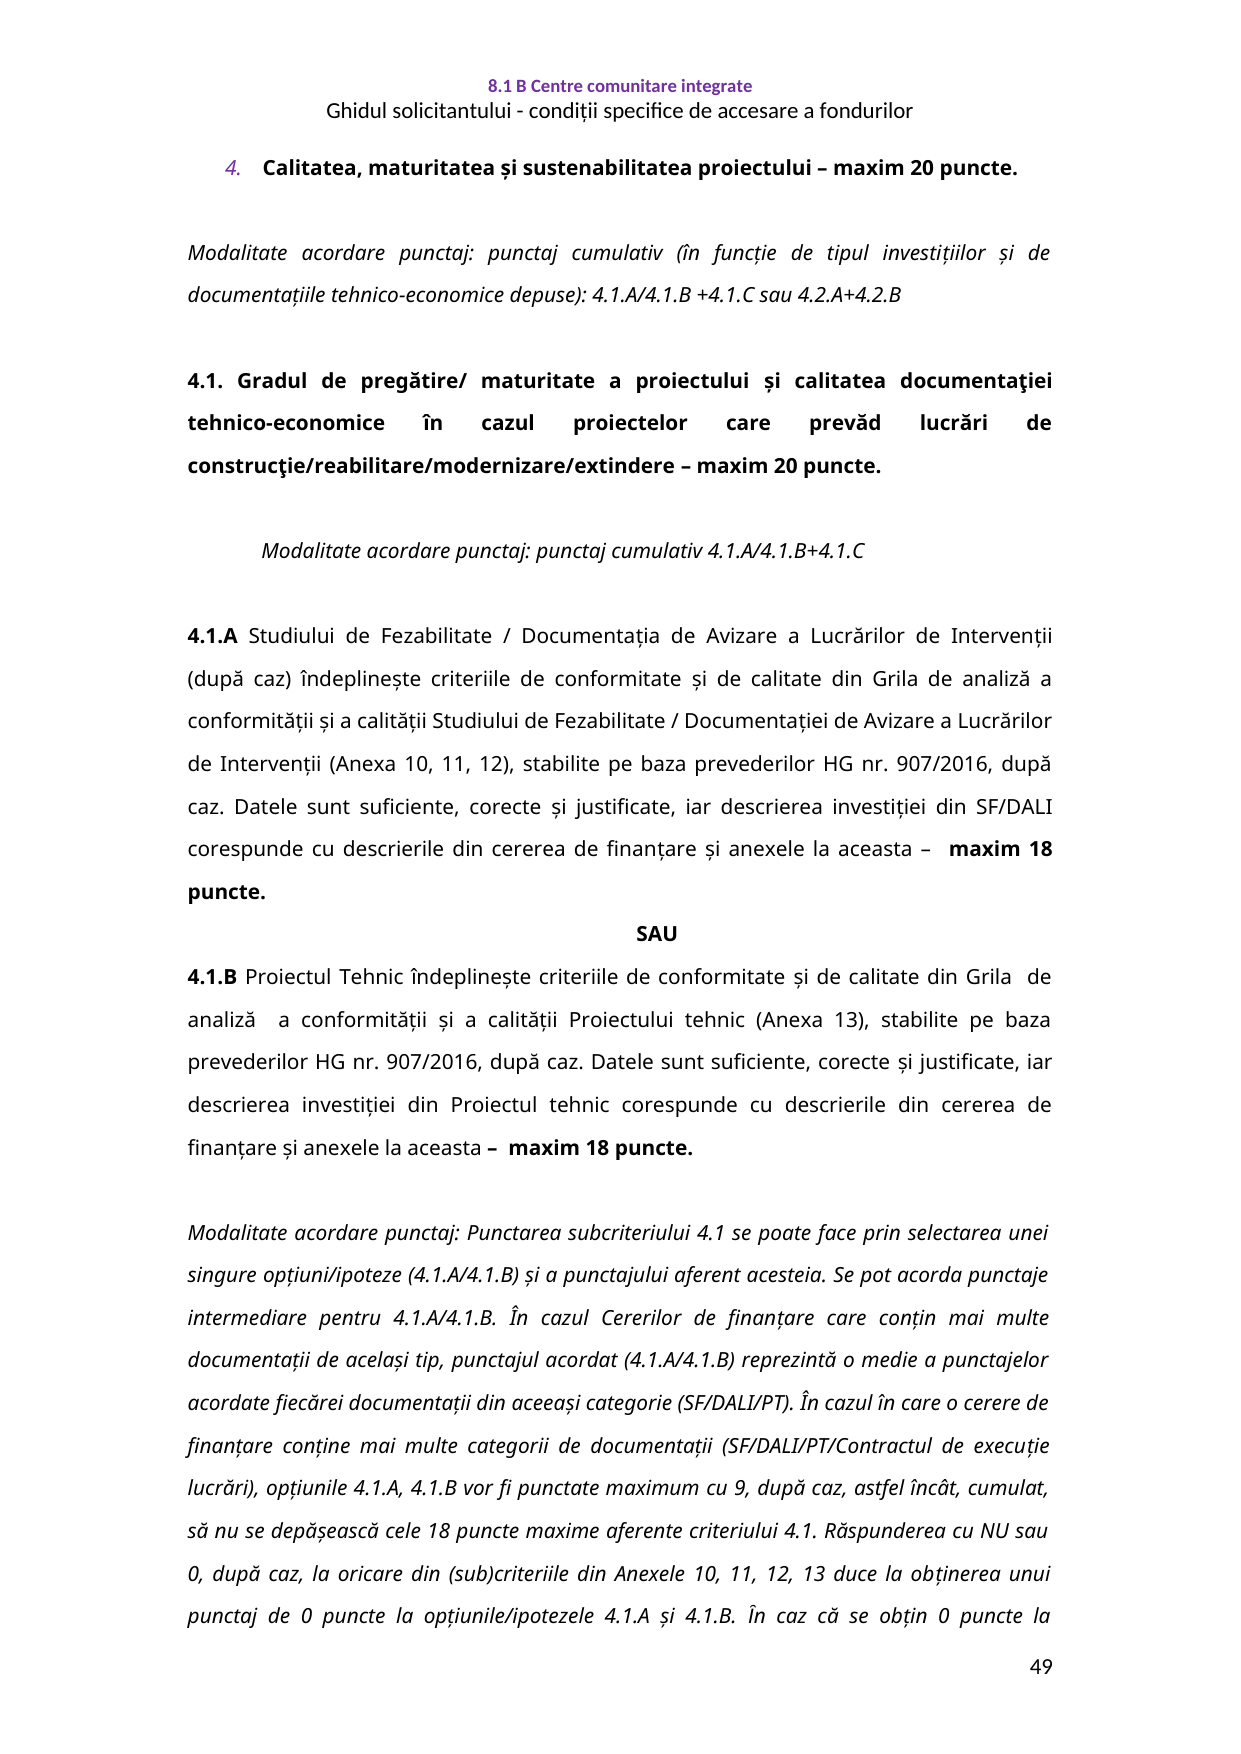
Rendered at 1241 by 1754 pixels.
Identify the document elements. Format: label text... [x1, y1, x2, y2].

text Modalitate acordare punctaj: punctaj cumulativ (în funcţie de tipul investițiilor și de documentaţiile tehnico-economice depuse): 4.1.A/4.1.B +4.1.C sau 4.2.A+4.2.B [187, 238, 1053, 309]
text 4.1.A Studiului de Fezabilitate / Documentaţia de Avizare a Lucrărilor de Intervenţii (după caz) îndeplinește criteriile de conformitate şi de calitate din Grila de analiză a conformităţii şi a calității Studiului de Fezabilitate / Documentaţiei de Avizare a Lucrărilor de Intervenţii (Anexa 10, 11, 12), stabilite pe baza prevederilor HG nr. 907/2016, după caz. Datele sunt suficiente, corecte şi justificate, iar descrierea investiţiei din SF/DALI corespunde cu descrierile din cererea de finanţare şi anexele la aceasta – maxim 18 puncte. [187, 621, 1053, 905]
text SAU [187, 919, 1053, 948]
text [187, 1218, 1053, 1630]
text Modalitate acordare punctaj: punctaj cumulativ 4.1.A/4.1.B+4.1.C [187, 536, 1053, 564]
list Calitatea, maturitatea și sustenabilitatea proiectului – maxim 20 puncte. [225, 153, 1053, 181]
text 4.1. Gradul de pregătire/ maturitate a proiectului şi calitatea documentaţiei tehnico-economice în cazul proiectelor care prevăd lucrări de construcţie/reabilitare/modernizare/extindere – maxim 20 puncte. [187, 366, 1053, 479]
text 4.1.B Proiectul Tehnic îndeplinește criteriile de conformitate şi de calitate din Grila de analiză a conformității şi a calității Proiectului tehnic (Anexa 13), stabilite pe baza prevederilor HG nr. 907/2016, după caz. Datele sunt suficiente, corecte şi justificate, iar descrierea investiţiei din Proiectul tehnic corespunde cu descrierile din cererea de finanţare şi anexele la aceasta – maxim 18 puncte. [187, 962, 1053, 1161]
